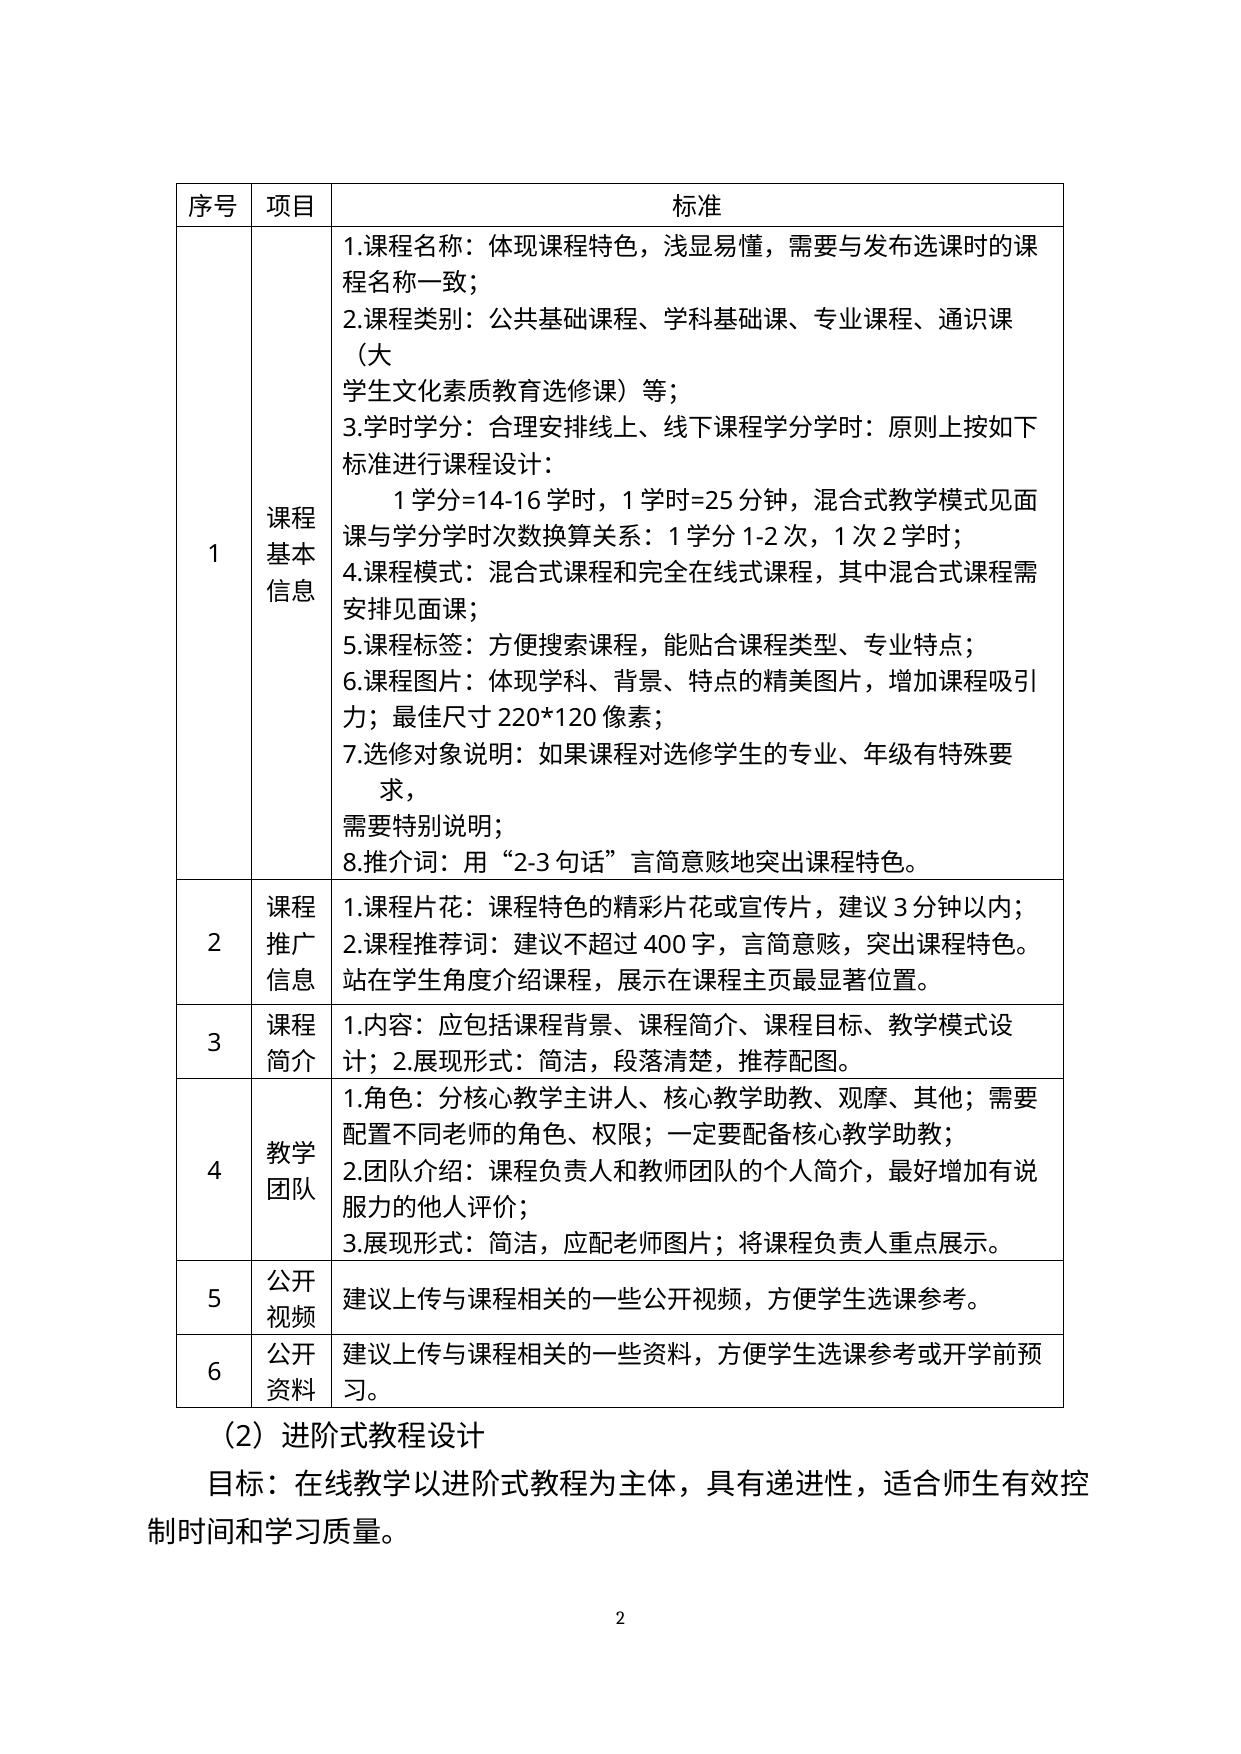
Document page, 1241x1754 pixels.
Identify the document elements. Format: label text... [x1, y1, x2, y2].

table_cell 建议上传与课程相关的一些公开视频，方便学生选课参考。 [332, 1261, 1063, 1333]
table_cell 4 [177, 1079, 251, 1260]
text 目标：在线教学以进阶式教程为主体，具有递进性，适合师生有效控制时间和学习质量。 [148, 1456, 1092, 1552]
table_cell 课程基本信息 [252, 227, 331, 879]
table_cell 1.课程片花：课程特色的精彩片花或宣传片，建议3分钟以内； 2.课程推荐词：建议不超过400字，言简意赅，突出课程特色。站在学生角度介绍课程，展示在课程主页最显著位置。 [332, 880, 1063, 1004]
table_cell 5 [177, 1261, 251, 1333]
text （2）进阶式教程设计 [148, 210, 1092, 1456]
table_cell 2 [177, 880, 251, 1004]
table_cell 1.课程名称：体现课程特色，浅显易懂，需要与发布选课时的课 程名称一致； 2.课程类别：公共基础课程、学科基础课、专业课程、通识课（大 学生文化素质教育选修课）等； 3.学时学分：合理安排线上、线下课程学分学时：原则上按如下 标准进行课程设计： 1学分=14-16学时，1学时=25分钟，混合式教学模式见面课与学分学时次数换算关系：1学分1-2次，1次2学时； 4.课程模式：混合式课程和完全在线式课程，其中混合式课程需 安排见面课； 5.课程标签：方便搜索课程，能贴合课程类型、专业特点； 6.课程图片：体现学科、背景、特点的精美图片，增加课程吸引 力；最佳尺寸220*120像素； 7.选修对象说明：如果课程对选修学生的专业、年级有特殊要求， 需要特别说明； 8.推介词：用“2-3句话”言简意赅地突出课程特色。 [332, 227, 1063, 879]
table_cell 课程推广信息 [252, 880, 331, 1004]
table_cell 建议上传与课程相关的一些资料，方便学生选课参考或开学前预习。 [332, 1335, 1063, 1407]
table_cell 1.角色：分核心教学主讲人、核心教学助教、观摩、其他；需要配置不同老师的角色、权限；一定要配备核心教学助教； 2.团队介绍：课程负责人和教师团队的个人简介，最好增加有说服力的他人评价； 3.展现形式：简洁，应配老师图片；将课程负责人重点展示。 [332, 1079, 1063, 1260]
table_cell 1.内容：应包括课程背景、课程简介、课程目标、教学模式设计；2.展现形式：简洁，段落清楚，推荐配图。 [332, 1005, 1063, 1078]
table_cell 1 [177, 227, 251, 879]
table_cell 3 [177, 1005, 251, 1078]
table_cell 教学 团队 [252, 1079, 331, 1260]
table_cell 课程 简介 [252, 1005, 331, 1078]
table_cell 6 [177, 1335, 251, 1407]
table_header 序号 [177, 184, 251, 226]
table_cell 公开 视频 [252, 1261, 331, 1333]
table_header 标准 [332, 184, 1063, 226]
table_header 项目 [252, 184, 331, 226]
table_cell 公开 资料 [252, 1335, 331, 1407]
